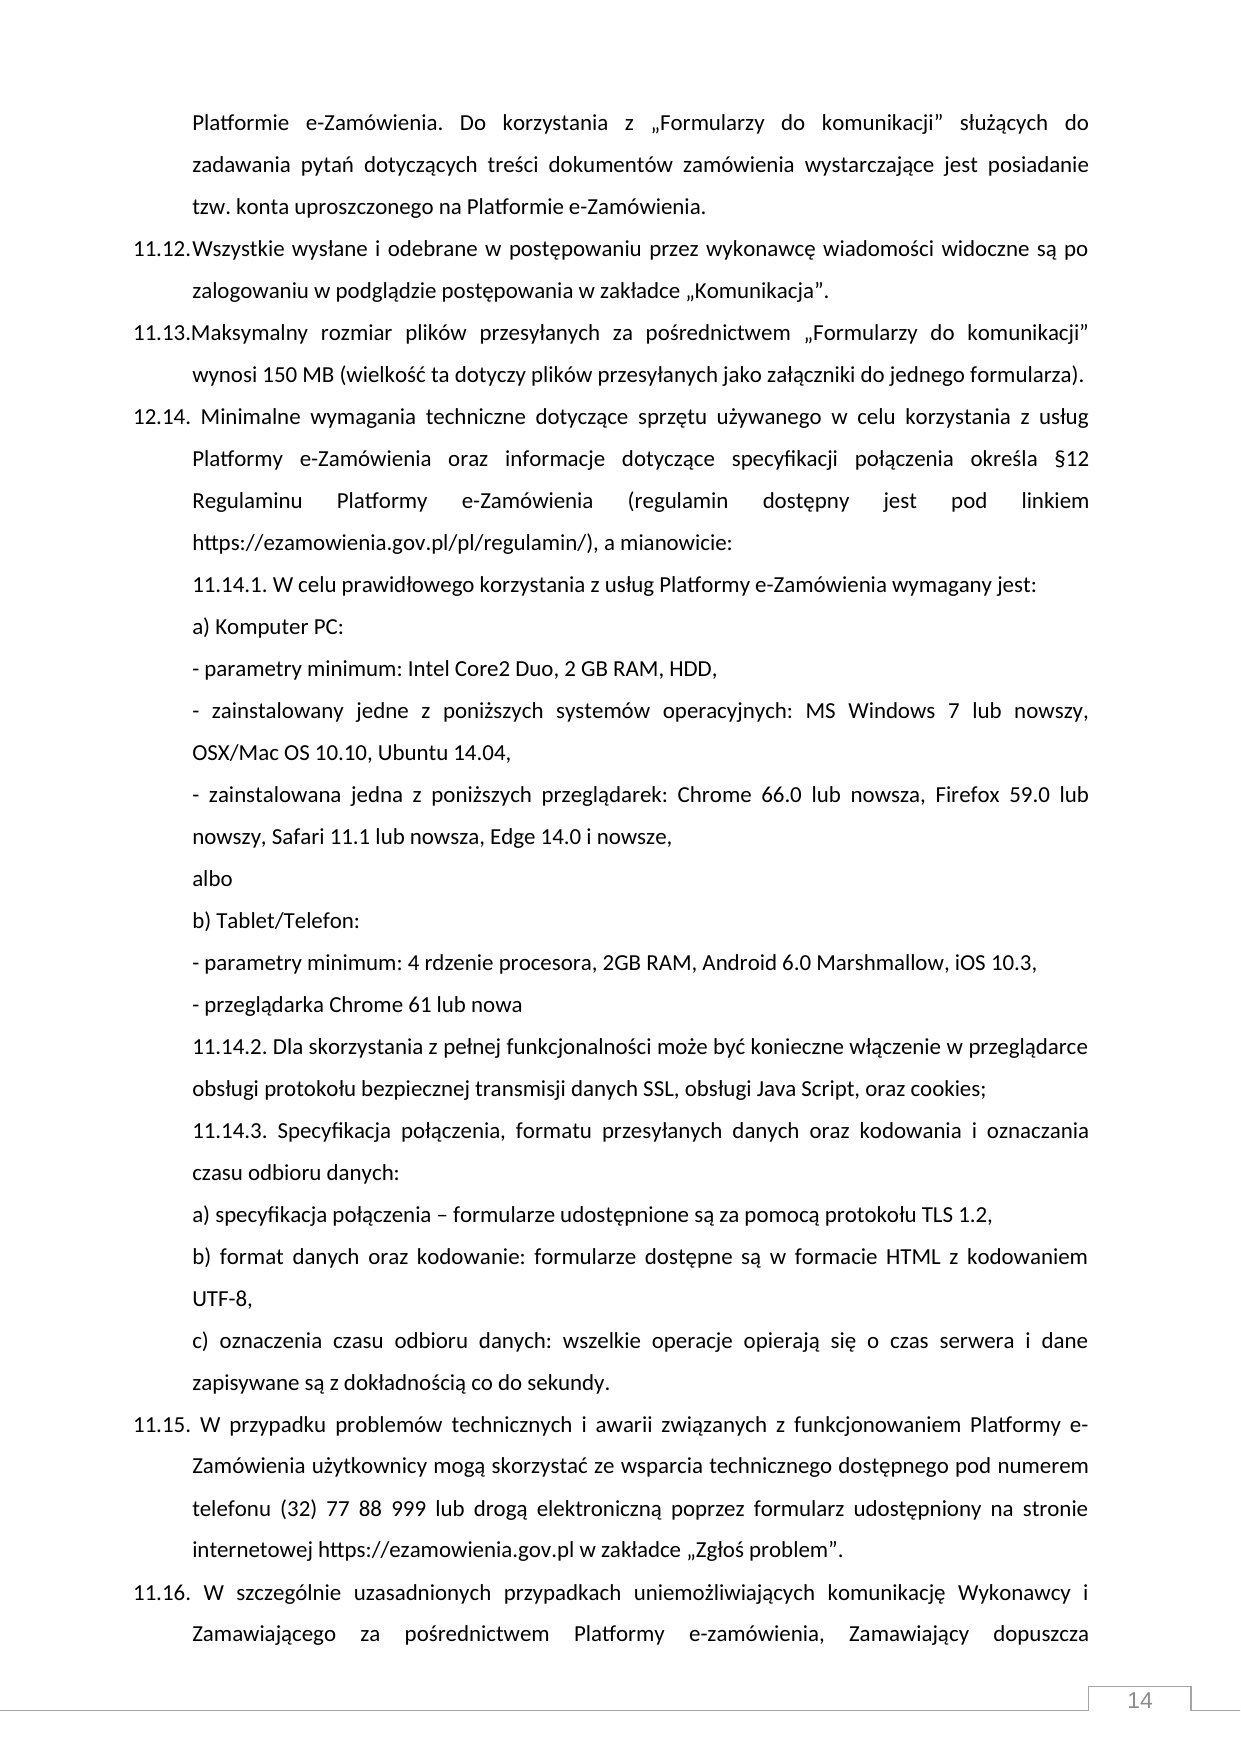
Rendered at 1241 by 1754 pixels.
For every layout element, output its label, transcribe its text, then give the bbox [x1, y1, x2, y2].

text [133, 108, 1090, 220]
text - zainstalowana jedna z poniższych przeglądarek: Chrome 66.0 lub nowsza, Firefox 59.0 lub nowszy, Safari 11.1 lub nowsza, Edge 14.0 i nowsze, [192, 780, 1090, 850]
text 11.14.2. Dla skorzystania z pełnej funkcjonalności może być konieczne włączenie w przeglądarce obsługi protokołu bezpiecznej transmisji danych SSL, obsługi Java Script, oraz cookies; [192, 1032, 1090, 1102]
text 11.14.3. Specyfikacja połączenia, formatu przesyłanych danych oraz kodowania i oznaczania czasu odbioru danych: [192, 1116, 1090, 1186]
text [133, 1578, 1090, 1648]
text 11.15. W przypadku problemów technicznych i awarii związanych z funkcjonowaniem Platformy e-Zamówienia użytkownicy mogą skorzystać ze wsparcia technicznego dostępnego pod numerem telefonu (32) 77 88 999 lub drogą elektroniczną poprzez formularz udostępniony na stronie internetowej https://ezamowienia.gov.pl w zakładce „Zgłoś problem”. [133, 1410, 1090, 1564]
text albo [192, 864, 1090, 892]
text 12.14. Minimalne wymagania techniczne dotyczące sprzętu używanego w celu korzystania z usług Platformy e-Zamówienia oraz informacje dotyczące specyfikacji połączenia określa §12 Regulaminu Platformy e-Zamówienia (regulamin dostępny jest pod linkiem https://ezamowienia.gov.pl/pl/regulamin/), a mianowicie: [133, 402, 1090, 556]
text 11.14.1. W celu prawidłowego korzystania z usług Platformy e-Zamówienia wymagany jest: [133, 570, 1090, 598]
text - przeglądarka Chrome 61 lub nowa [192, 990, 1090, 1018]
text - zainstalowany jedne z poniższych systemów operacyjnych: MS Windows 7 lub nowszy, OSX/Mac OS 10.10, Ubuntu 14.04, [192, 696, 1090, 766]
text - parametry minimum: 4 rdzenie procesora, 2GB RAM, Android 6.0 Marshmallow, iOS 10.3, [192, 948, 1090, 976]
text a) specyfikacja połączenia – formularze udostępnione są za pomocą protokołu TLS 1.2, [192, 1200, 1090, 1228]
text c) oznaczenia czasu odbioru danych: wszelkie operacje opierają się o czas serwera i dane zapisywane są z dokładnością co do sekundy. [192, 1326, 1090, 1396]
text - parametry minimum: Intel Core2 Duo, 2 GB RAM, HDD, [192, 654, 1090, 682]
text a) Komputer PC: [192, 612, 1090, 640]
text 11.12. Wszystkie wysłane i odebrane w postępowaniu przez wykonawcę wiadomości widoczne są po zalogowaniu w podglądzie postępowania w zakładce „Komunikacja”. [133, 234, 1090, 304]
text 11.13.Maksymalny rozmiar plików przesyłanych za pośrednictwem „Formularzy do komunikacji” wynosi 150 MB (wielkość ta dotyczy plików przesyłanych jako załączniki do jednego formularza). [133, 318, 1090, 388]
text b) format danych oraz kodowanie: formularze dostępne są w formacie HTML z kodowaniem UTF-8, [192, 1242, 1090, 1312]
text b) Tablet/Telefon: [192, 906, 1090, 934]
